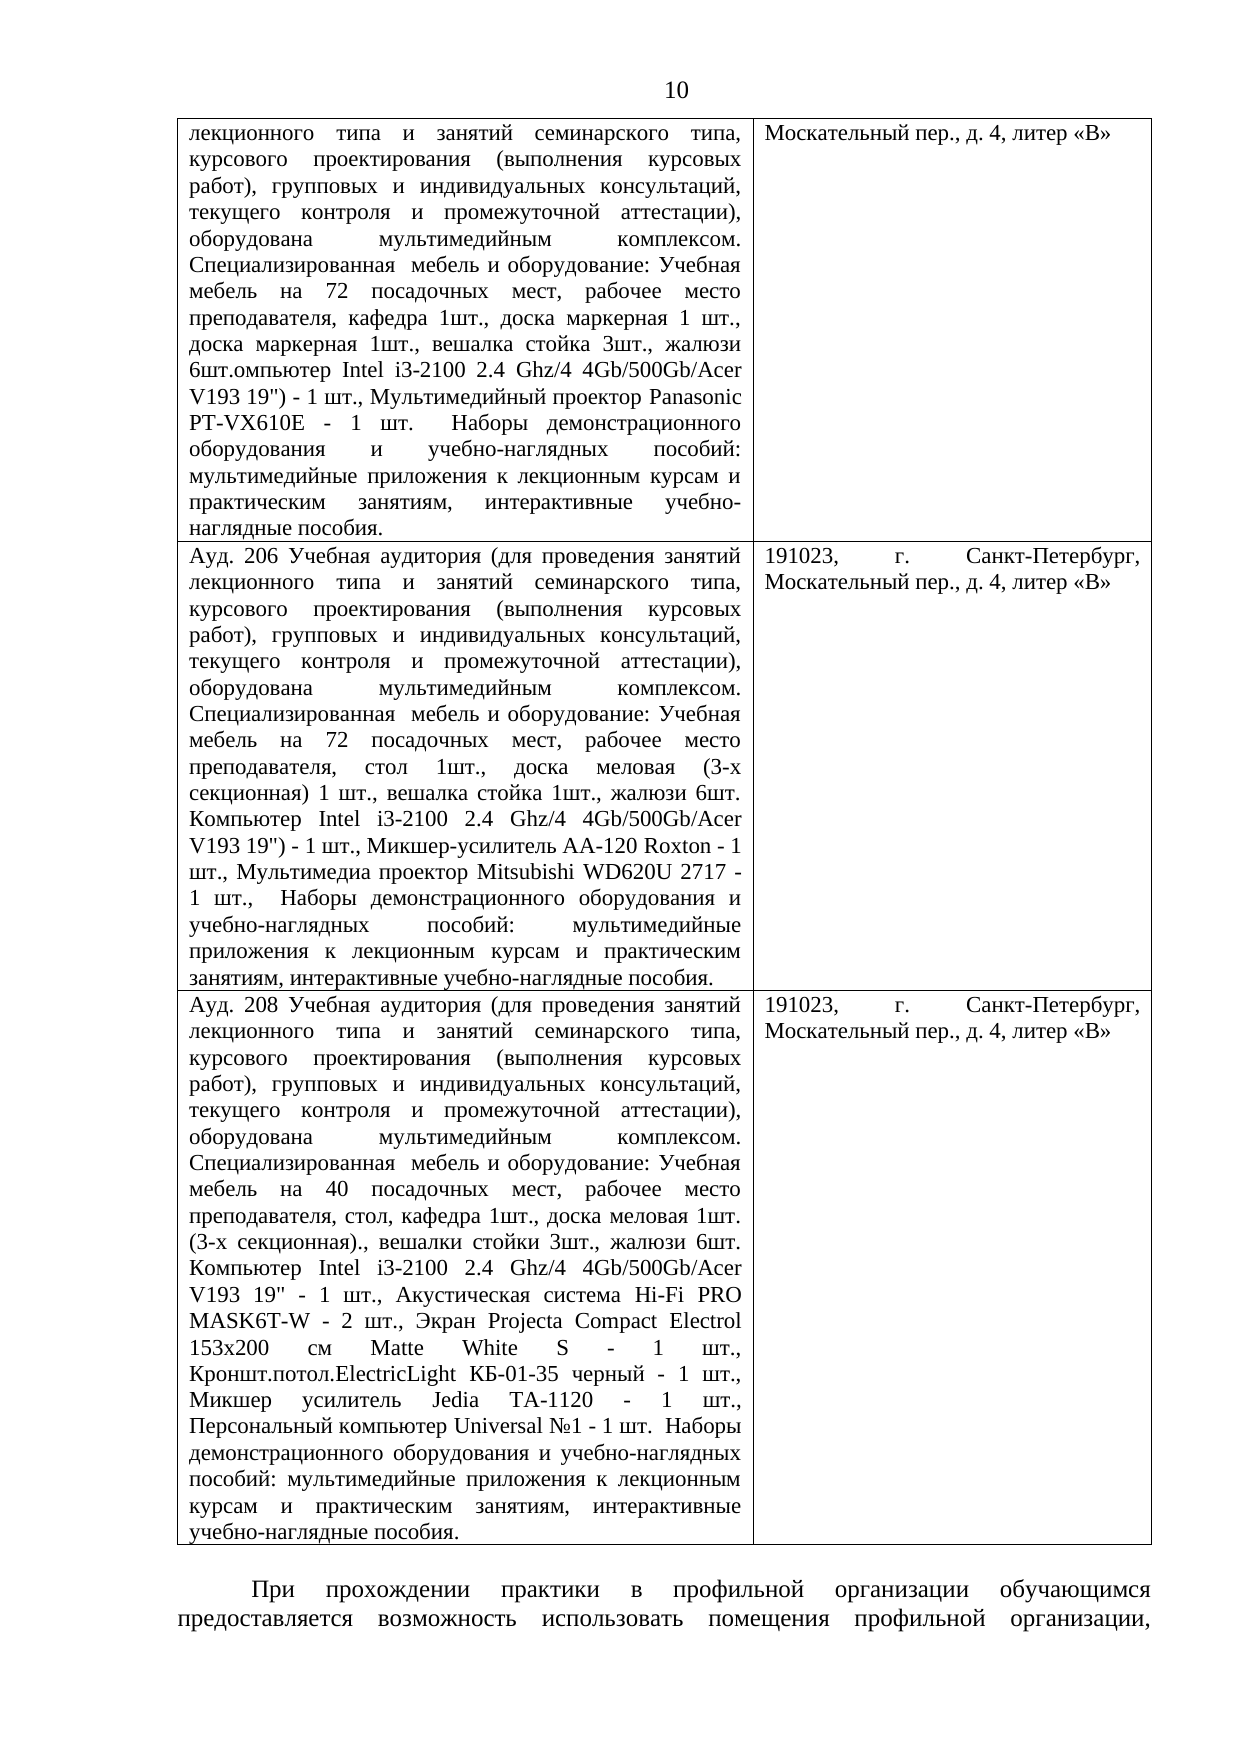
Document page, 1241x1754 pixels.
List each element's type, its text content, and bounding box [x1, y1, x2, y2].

table_cell Ауд. 208 Учебная аудитория (для проведения занятий лекционного типа и занятий семинарского типа, курсового проектирования (выполнения курсовых работ), групповых и индивидуальных консультаций, текущего контроля и промежуточной аттестации), оборудована мультимедийным комплексом. Специализированная мебель и оборудование: Учебная мебель на 40 посадочных мест, рабочее место преподавателя, стол, кафедра 1шт., доска меловая 1шт. (3-х секционная)., вешалки стойки 3шт., жалюзи 6шт. Компьютер Intel i3-2100 2.4 Ghz/4 4Gb/500Gb/Acer V193 19" - 1 шт., Акустическая система Hi-Fi PRO MASK6T-W - 2 шт., Экран Projecta Compact Electrol 153x200 cм Mаttе White S - 1 шт., Кроншт.потол.ElectricLight КБ-01-35 черный - 1 шт., Микшер усилитель Jedia TA-1120 - 1 шт., Персональный компьютер Universal №1 - 1 шт. Наборы демонстрационного оборудования и учебно-наглядных пособий: мультимедийные приложения к лекционным курсам и практическим занятиям, интерактивные учебно-наглядные пособия. [178, 991, 753, 1544]
table_cell 191023, г. Санкт-Петербург, Москательный пер., д. 4, литер «В» [754, 991, 1151, 1544]
table_cell 191023, г. Санкт-Петербург, Москательный пер., д. 4, литер «В» [754, 542, 1151, 990]
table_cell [754, 119, 1151, 541]
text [177, 1574, 1152, 1632]
table_cell Ауд. 206 Учебная аудитория (для проведения занятий лекционного типа и занятий семинарского типа, курсового проектирования (выполнения курсовых работ), групповых и индивидуальных консультаций, текущего контроля и промежуточной аттестации), оборудована мультимедийным комплексом. Специализированная мебель и оборудование: Учебная мебель на 72 посадочных мест, рабочее место преподавателя, стол 1шт., доска меловая (3-х секционная) 1 шт., вешалка стойка 1шт., жалюзи 6шт. Компьютер Intel i3-2100 2.4 Ghz/4 4Gb/500Gb/Acer V193 19") - 1 шт., Микшер-усилитель АА-120 Roxton - 1 шт., Мультимедиа проектор Mitsubishi WD620U 2717 - 1 шт., Наборы демонстрационного оборудования и учебно-наглядных пособий: мультимедийные приложения к лекционным курсам и практическим занятиям, интерактивные учебно-наглядные пособия. [178, 542, 753, 990]
